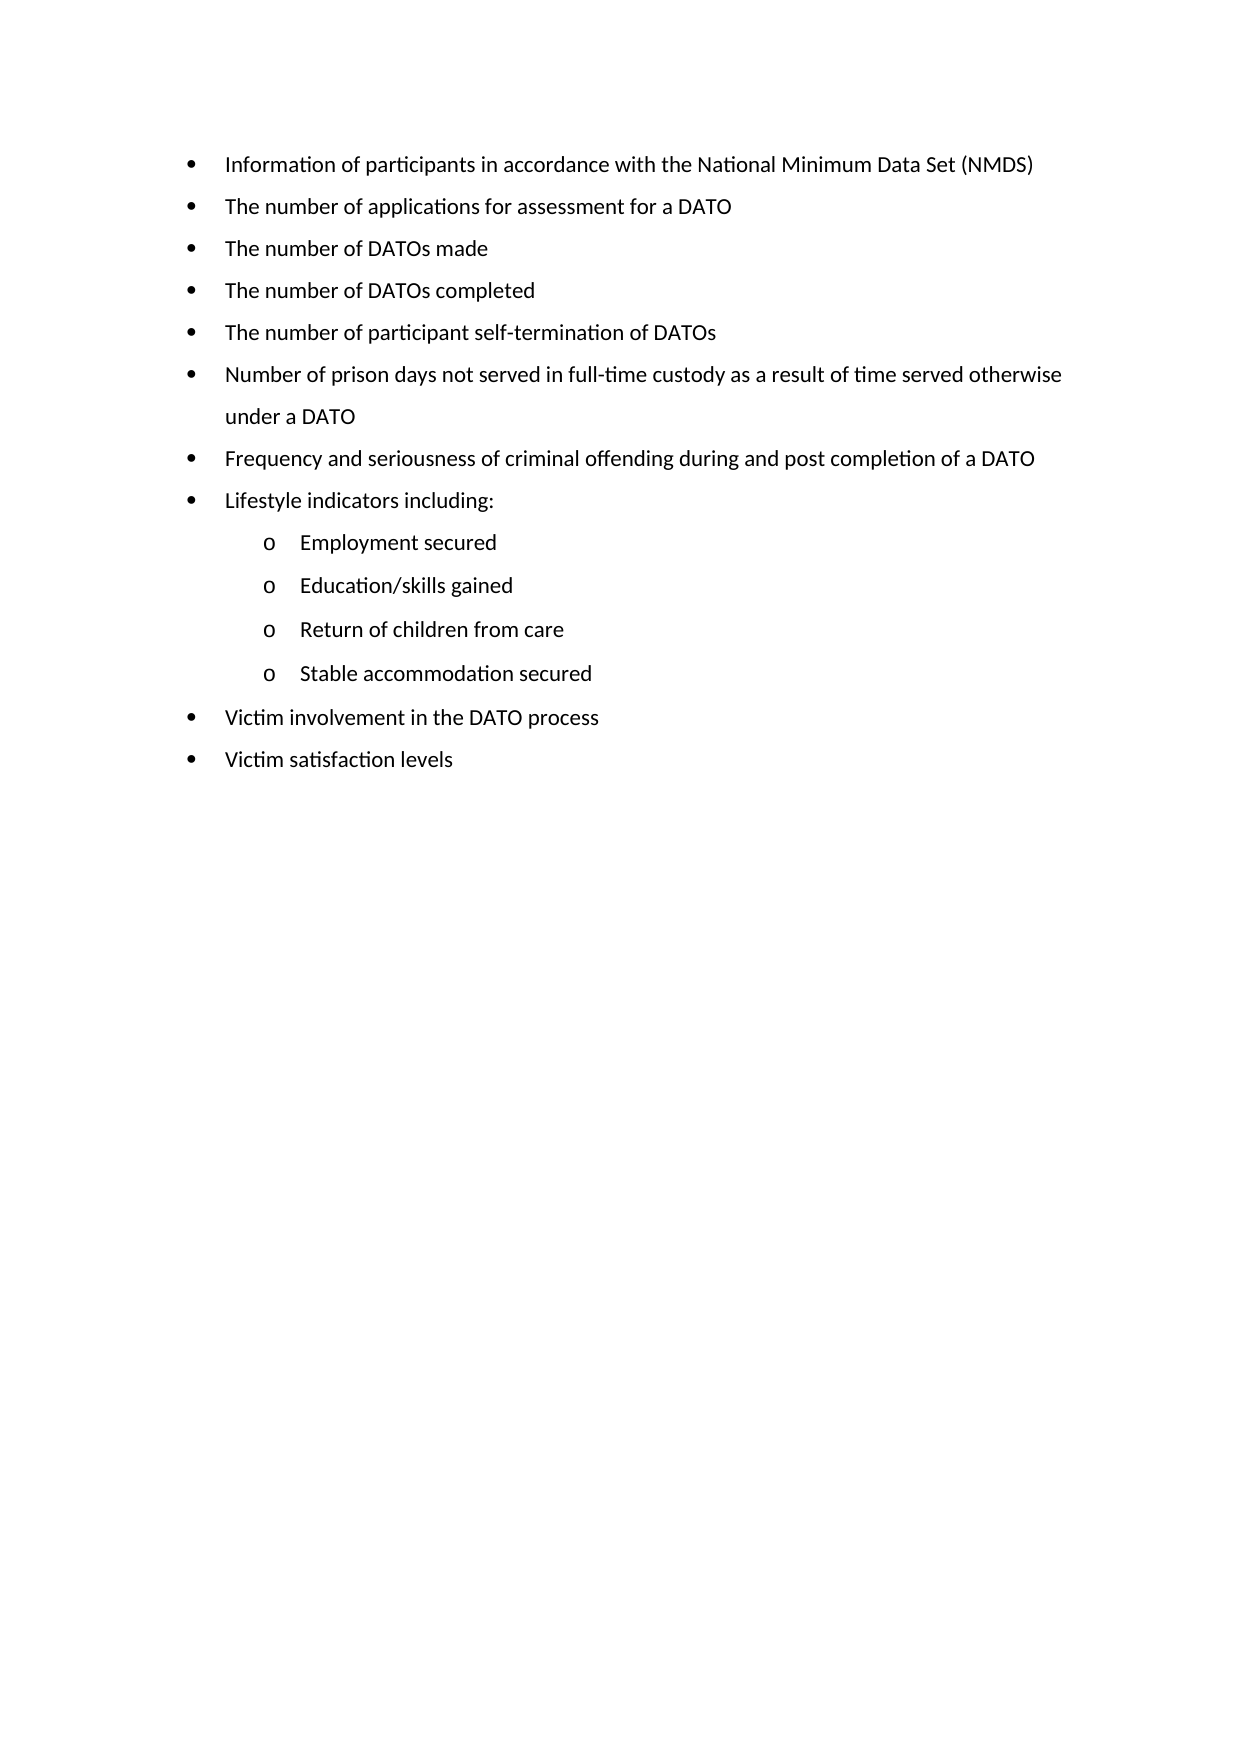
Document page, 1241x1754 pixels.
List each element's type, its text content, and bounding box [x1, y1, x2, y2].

list The number of applications for assessment for a DATO [187, 192, 1090, 220]
list Frequency and seriousness of criminal offending during and post completion of a DATO [187, 444, 1090, 472]
list Return of children from care [262, 615, 1090, 644]
list Victim satisfaction levels [187, 745, 1090, 773]
list Information of participants in accordance with the National Minimum Data Set (NMDS) [187, 150, 1090, 178]
list Lifestyle indicators including: [187, 486, 1090, 514]
list Number of prison days not served in full-time custody as a result of time served otherwise under a DATO [187, 360, 1090, 430]
list The number of DATOs completed [187, 276, 1090, 304]
list The number of DATOs made [187, 234, 1090, 262]
list Education/skills gained [262, 572, 1090, 601]
list Employment secured [262, 528, 1090, 557]
list Victim involvement in the DATO process [187, 703, 1090, 731]
list Stable accommodation secured [262, 659, 1090, 688]
list The number of participant self-termination of DATOs [187, 318, 1090, 346]
